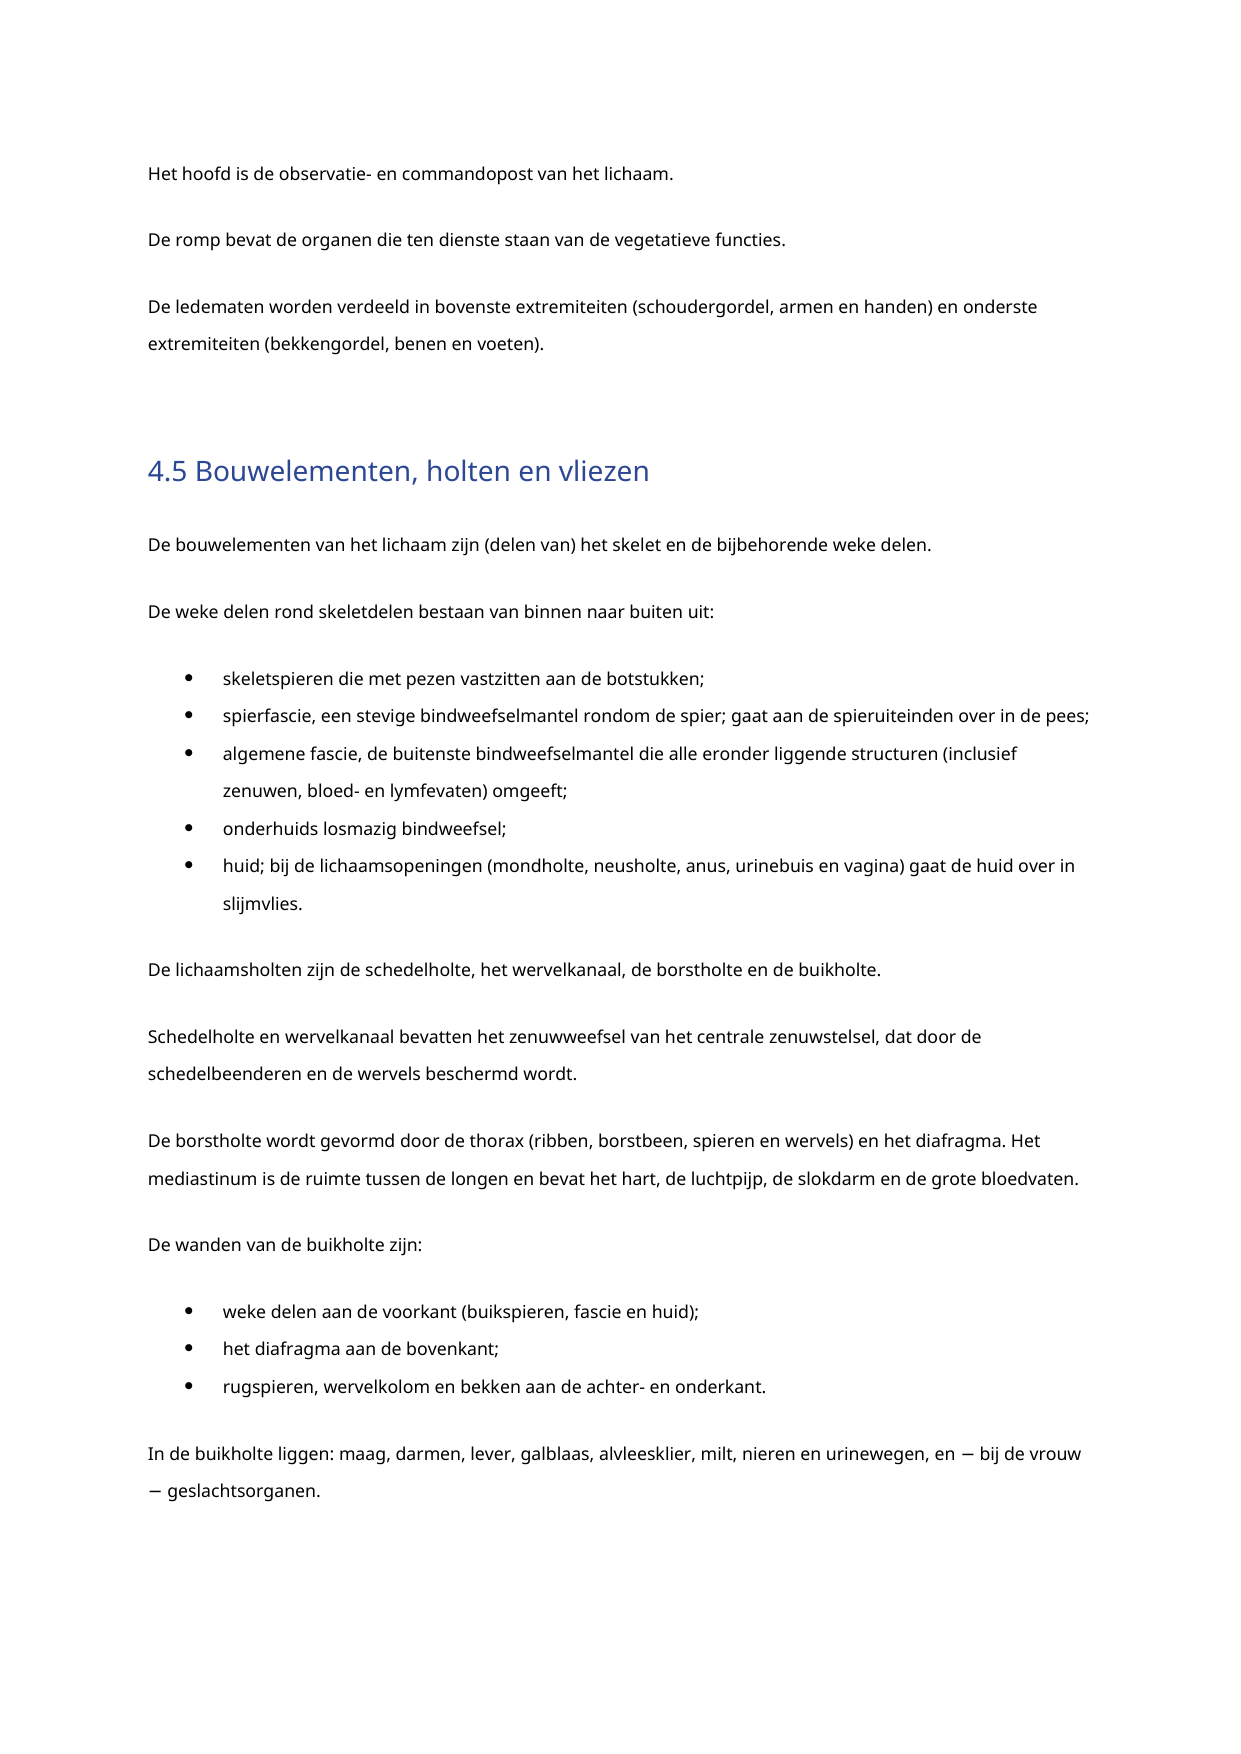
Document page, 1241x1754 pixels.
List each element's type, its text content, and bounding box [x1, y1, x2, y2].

text De weke delen rond skeletdelen bestaan van binnen naar buiten uit: [148, 586, 1093, 623]
text De wanden van de buikholte zijn: [148, 1219, 1093, 1257]
text De lichaamsholten zijn de schedelholte, het wervelkanaal, de borstholte en de buikholte. [148, 944, 1093, 982]
list weke delen aan de voorkant (buikspieren, fascie en huid); [185, 1286, 1093, 1323]
list huid; bij de lichaamsopeningen (mondholte, neusholte, anus, urinebuis en vagina) gaat de huid over in slijmvlies. [185, 840, 1093, 915]
text De romp bevat de organen die ten dienste staan van de vegetatieve functies. [148, 214, 1093, 252]
list het diafragma aan de bovenkant; [185, 1323, 1093, 1361]
list onderhuids losmazig bindweefsel; [185, 803, 1093, 840]
text De ledematen worden verdeeld in bovenste extremiteiten (schoudergordel, armen en handen) en onderste extremiteiten (bekkengordel, benen en voeten). [148, 281, 1093, 356]
text De borstholte wordt gevormd door de thorax (ribben, borstbeen, spieren en wervels) en het diafragma. Het mediastinum is de ruimte tussen de longen en bevat het hart, de luchtpijp, de slokdarm en de grote bloedvaten. [148, 1115, 1093, 1190]
list spierfascie, een stevige bindweefselmantel rondom de spier; gaat aan de spieruiteinden over in de pees; [185, 690, 1093, 728]
text 4.5 Bouwelementen, holten en vliezen [148, 452, 1093, 490]
list skeletspieren die met pezen vastzitten aan de botstukken; [185, 653, 1093, 690]
text De bouwelementen van het lichaam zijn (delen van) het skelet en de bijbehorende weke delen. [148, 519, 1093, 557]
text Het hoofd is de observatie- en commandopost van het lichaam. [148, 148, 1093, 185]
list algemene fascie, de buitenste bindweefselmantel die alle eronder liggende structuren (inclusief zenuwen, bloed- en lymfevaten) omgeeft; [185, 728, 1093, 803]
text Schedelholte en wervelkanaal bevatten het zenuwweefsel van het centrale zenuwstelsel, dat door de schedelbeenderen en de wervels beschermd wordt. [148, 1011, 1093, 1086]
text In de buikholte liggen: maag, darmen, lever, galblaas, alvleesklier, milt, nieren en urinewegen, en − bij de vrouw − geslachtsorganen. [148, 1428, 1093, 1503]
list rugspieren, wervelkolom en bekken aan de achter- en onderkant. [185, 1361, 1093, 1398]
